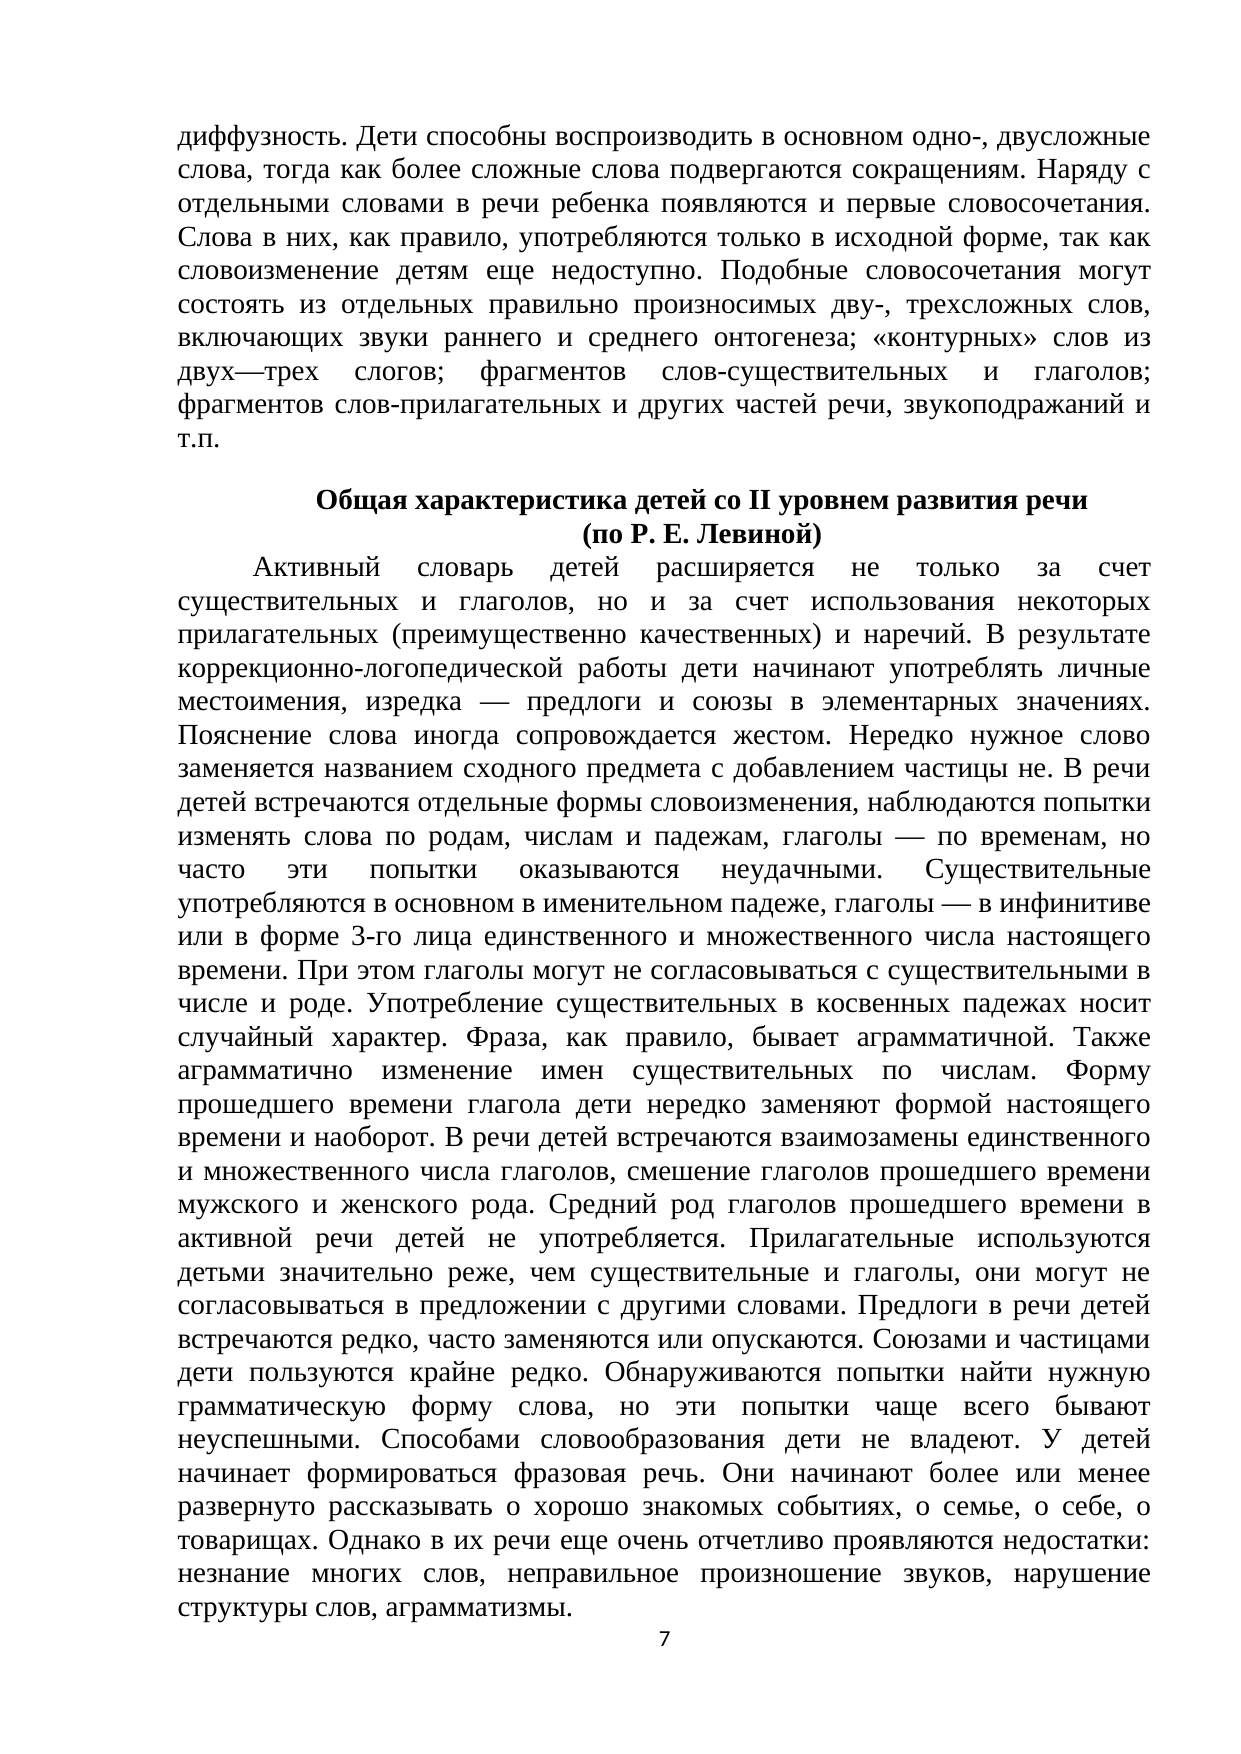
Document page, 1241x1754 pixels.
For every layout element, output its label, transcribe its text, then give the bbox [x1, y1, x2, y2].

text Активный словарь детей расширяется не только за счет существительных и глаголов, но и за счет использования некоторых прилагательных (преимущественно качественных) и наречий. В результате коррекционно-логопедической работы дети начинают употреблять личные местоимения, изредка — предлоги и союзы в элементарных значениях. Пояснение слова иногда сопровождается жестом. Нередко нужное слово заменяется названием сходного предмета с добавлением частицы не. В речи детей встречаются отдельные формы словоизменения, наблюдаются попытки изменять слова по родам, числам и падежам, глаголы — по временам, но часто эти попытки оказываются неудачными. Существительные употребляются в основном в именительном падеже, глаголы — в инфинитиве или в форме 3-го лица единственного и множественного числа настоящего времени. При этом глаголы могут не согласовываться с существительными в числе и роде. Употребление существительных в косвенных падежах носит случайный характер. Фраза, как правило, бывает аграмматичной. Также аграмматично изменение имен существительных по числам. Форму прошедшего времени глагола дети нередко заменяют формой настоящего времени и наоборот. В речи детей встречаются взаимозамены единственного и множественного числа глаголов, смешение глаголов прошедшего времени мужского и женского рода. Средний род глаголов прошедшего времени в активной речи детей не употребляется. Прилагательные используются детьми значительно реже, чем существительные и глаголы, они могут не согласовываться в предложении с другими словами. Предлоги в речи детей встречаются редко, часто заменяются или опускаются. Союзами и частицами дети пользуются крайне редко. Обнаруживаются попытки найти нужную грамматическую форму слова, но эти попытки чаще всего бывают неуспешными. Способами словообразования дети не владеют. У детей начинает формироваться фразовая речь. Они начинают более или менее развернуто рассказывать о хорошо знакомых событиях, о семье, о себе, о товарищах. Однако в их речи еще очень отчетливо проявляются недостатки: незнание многих слов, неправильное произношение звуков, нарушение структуры слов, аграмматизмы. [177, 549, 1152, 1623]
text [177, 118, 1152, 453]
text (по Р. Е. Левиной) [177, 516, 1152, 549]
text Общая характеристика детей со II уровнем развития речи [177, 482, 1152, 516]
